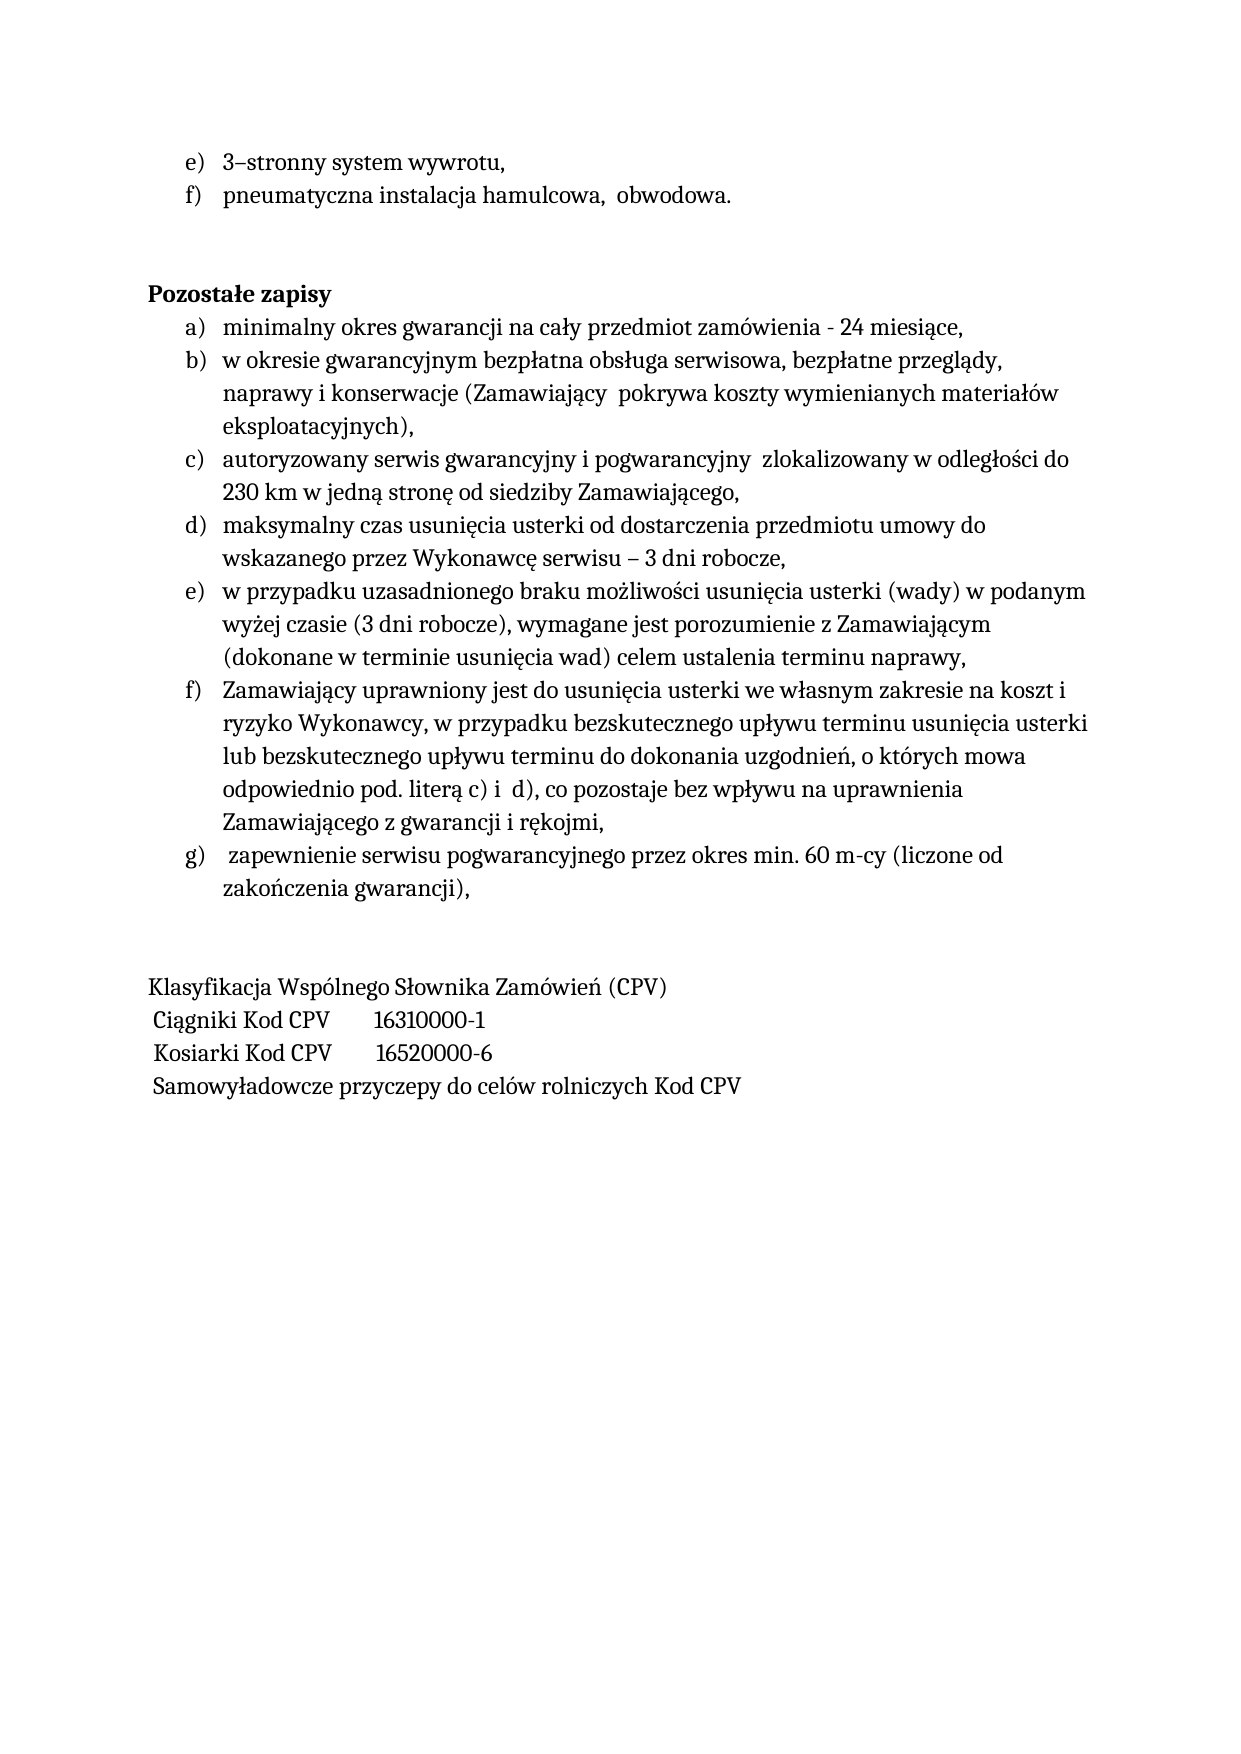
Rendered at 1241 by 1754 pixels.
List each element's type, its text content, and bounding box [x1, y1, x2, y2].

list w przypadku uzasadnionego braku możliwości usunięcia usterki (wady) w podanym wyżej czasie (3 dni robocze), wymagane jest porozumienie z Zamawiającym (dokonane w terminie usunięcia wad) celem ustalenia terminu naprawy, [185, 577, 1093, 672]
text Klasyfikacja Wspólnego Słownika Zamówień (CPV) [148, 973, 1093, 1002]
list minimalny okres gwarancji na cały przedmiot zamówienia - 24 miesiące, [185, 313, 1093, 341]
list Zamawiający uprawniony jest do usunięcia usterki we własnym zakresie na koszt i ryzyko Wykonawcy, w przypadku bezskutecznego upływu terminu usunięcia usterki lub bezskutecznego upływu terminu do dokonania uzgodnień, o których mowa odpowiednio pod. literą c) i d), co pozostaje bez wpływu na uprawnienia Zamawiającego z gwarancji i rękojmi, [185, 676, 1093, 837]
text Samowyładowcze przyczepy do celów rolniczych Kod CPV [148, 1072, 1093, 1101]
text Pozostałe zapisy [148, 280, 1093, 308]
text Ciągniki Kod CPV 16310000-1 [148, 1006, 1093, 1035]
list pneumatyczna instalacja hamulcowa, obwodowa. [185, 181, 1093, 209]
list w okresie gwarancyjnym bezpłatna obsługa serwisowa, bezpłatne przeglądy, naprawy i konserwacje (Zamawiający pokrywa koszty wymienianych materiałów eksploatacyjnych), [185, 346, 1093, 441]
text Kosiarki Kod CPV 16520000-6 [148, 1039, 1093, 1068]
list zapewnienie serwisu pogwarancyjnego przez okres min. 60 m-cy (liczone od zakończenia gwarancji), [185, 841, 1093, 903]
list 3–stronny system wywrotu, [185, 148, 1093, 176]
list maksymalny czas usunięcia usterki od dostarczenia przedmiotu umowy do wskazanego przez Wykonawcę serwisu – 3 dni robocze, [185, 511, 1093, 573]
list autoryzowany serwis gwarancyjny i pogwarancyjny zlokalizowany w odległości do 230 km w jedną stronę od siedziby Zamawiającego, [185, 445, 1093, 507]
